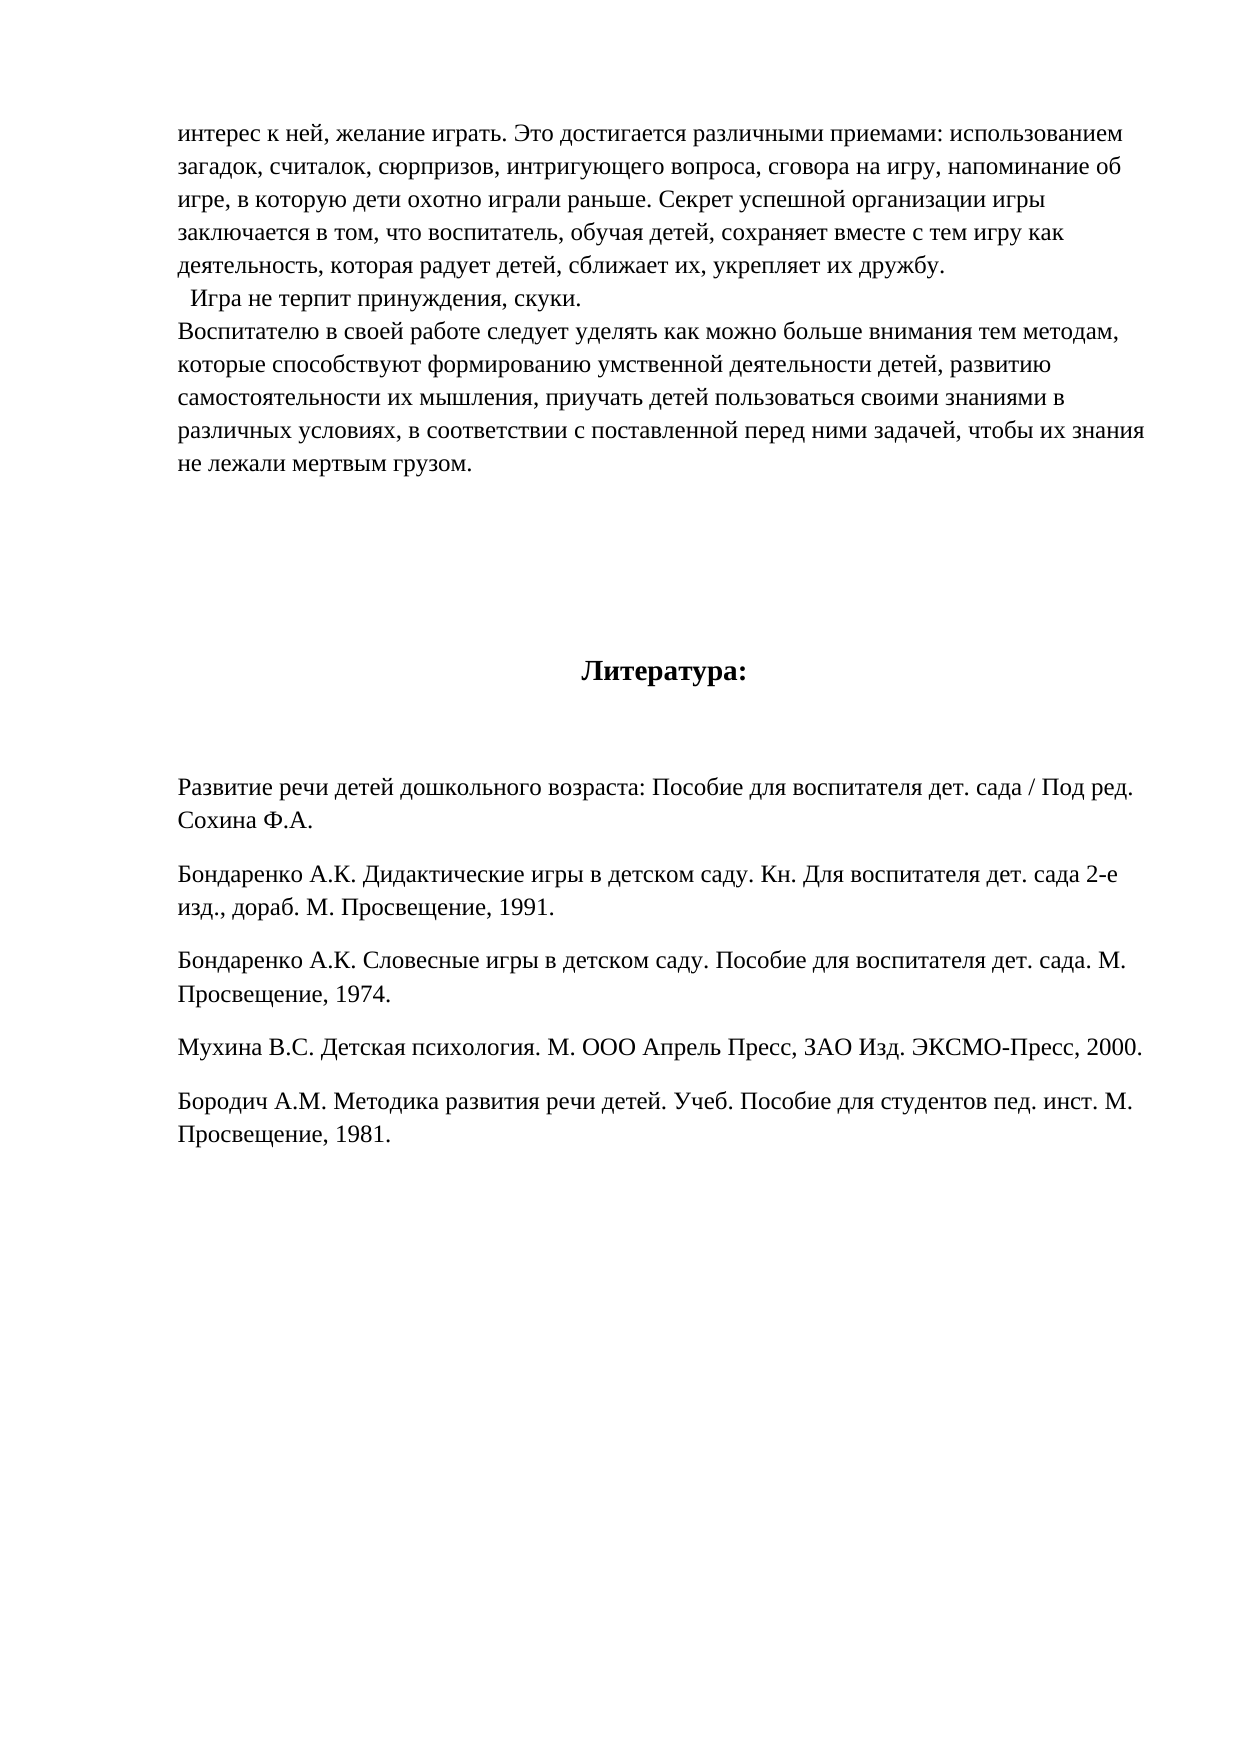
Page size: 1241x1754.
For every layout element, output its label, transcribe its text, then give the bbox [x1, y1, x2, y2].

text Развитие речи детей дошкольного возраста: Пособие для воспитателя дет. сада / Под ред. Сохина Ф.А. [177, 772, 1152, 834]
text Бондаренко А.К. Дидактические игры в детском саду. Кн. Для воспитателя дет. сада 2-е изд., дораб. М. Просвещение, 1991. [177, 859, 1152, 921]
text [177, 118, 1152, 279]
text Литература: [177, 653, 1152, 687]
text Воспитателю в своей работе следует уделять как можно больше внимания тем методам, которые способствуют формированию умственной деятельности детей, развитию самостоятельности их мышления, приучать детей пользоваться своими знаниями в различных условиях, в соответствии с поставленной перед ними задачей, чтобы их знания не лежали мертвым грузом. [177, 316, 1152, 477]
text Игра не терпит принуждения, скуки. [177, 283, 1152, 312]
text Бондаренко А.К. Словесные игры в детском саду. Пособие для воспитателя дет. сада. М. Просвещение, 1974. [177, 946, 1152, 1007]
text Мухина В.С. Детская психология. М. ООО Апрель Пресс, ЗАО Изд. ЭКСМО-Пресс, 2000. [177, 1032, 1152, 1061]
text Бородич А.М. Методика развития речи детей. Учеб. Пособие для студентов пед. инст. М. Просвещение, 1981. [177, 1086, 1152, 1148]
